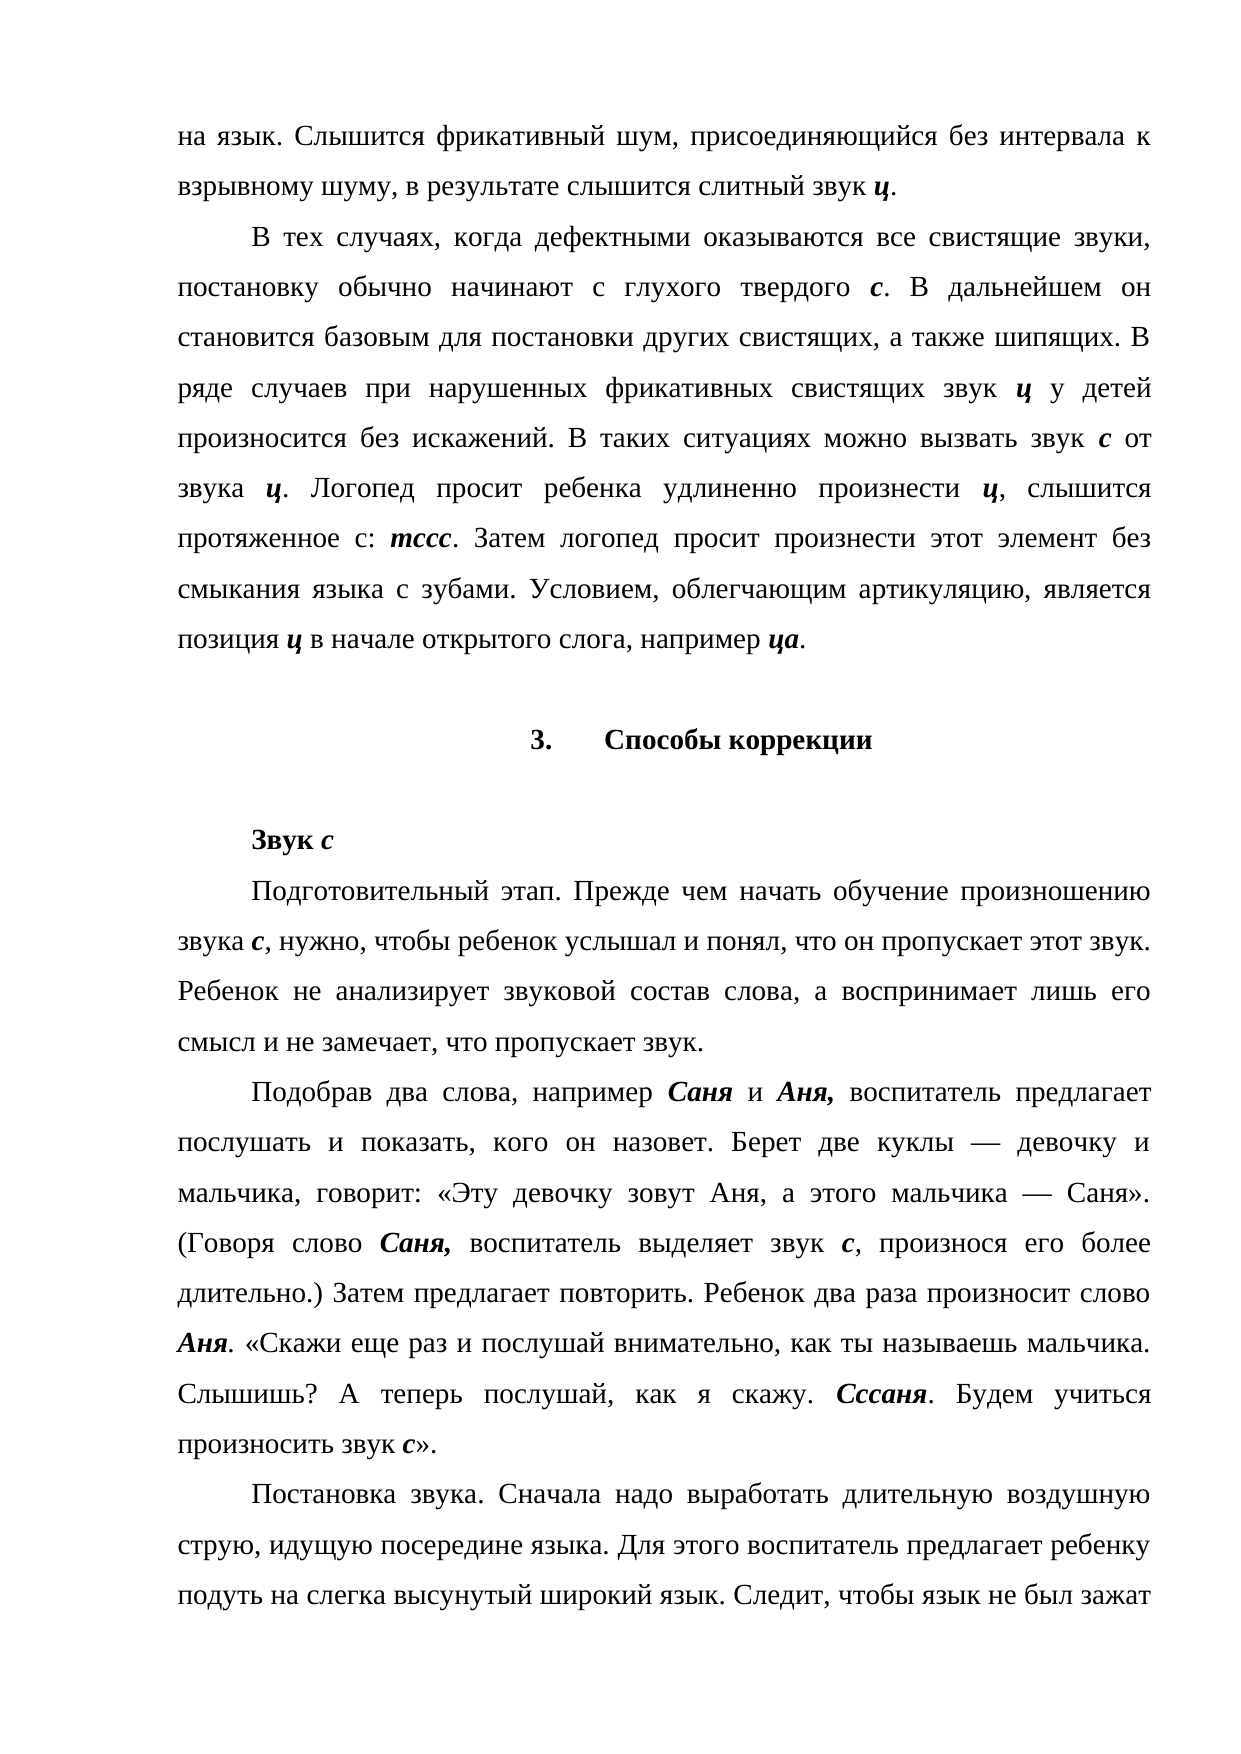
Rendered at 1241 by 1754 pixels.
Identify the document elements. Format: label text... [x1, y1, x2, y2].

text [177, 1477, 1152, 1611]
text В тех случаях, когда дефектными оказываются все свистящие звуки, постановку обычно начинают с глухого твердого с. В дальнейшем он становится базовым для постановки других свистящих, а также шипящих. В ряде случаев при нарушенных фрикативных свистящих звук ц у детей произносится без искажений. В таких ситуациях можно вызвать звук с от звука ц. Логопед просит ребенка удлиненно произнести ц, слышится протяженное с: тссс. Затем логопед просит произнести этот элемент без смыкания языка с зубами. Условием, облегчающим артикуляцию, является позиция ц в начале открытого слога, например ца. [177, 219, 1152, 655]
list Способы коррекции [177, 722, 1152, 755]
text Подготовительный этап. Прежде чем начать обучение произношению звука с, нужно, чтобы ребенок услышал и понял, что он пропускает этот звук. Ребенок не анализирует звуковой состав слова, а воспринимает лишь его смысл и не замечает, что пропускает звук. [177, 873, 1152, 1057]
text Звук с [177, 822, 1152, 856]
text Подобрав два слова, например Саня и Аня, воспитатель предлагает послушать и показать, кого он назовет. Берет две куклы — девочку и мальчика, говорит: «Эту девочку зовут Аня, а этого мальчика — Саня». (Говоря слово Саня, воспитатель выделяет звук с, произнося его более длительно.) Затем предлагает повторить. Ребенок два раза произносит слово Аня. «Скажи еще раз и послушай внимательно, как ты называешь мальчика. Слышишь? А теперь послушай, как я скажу. Сссаня. Будем учиться произносить звук с». [177, 1074, 1152, 1460]
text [177, 118, 1152, 202]
